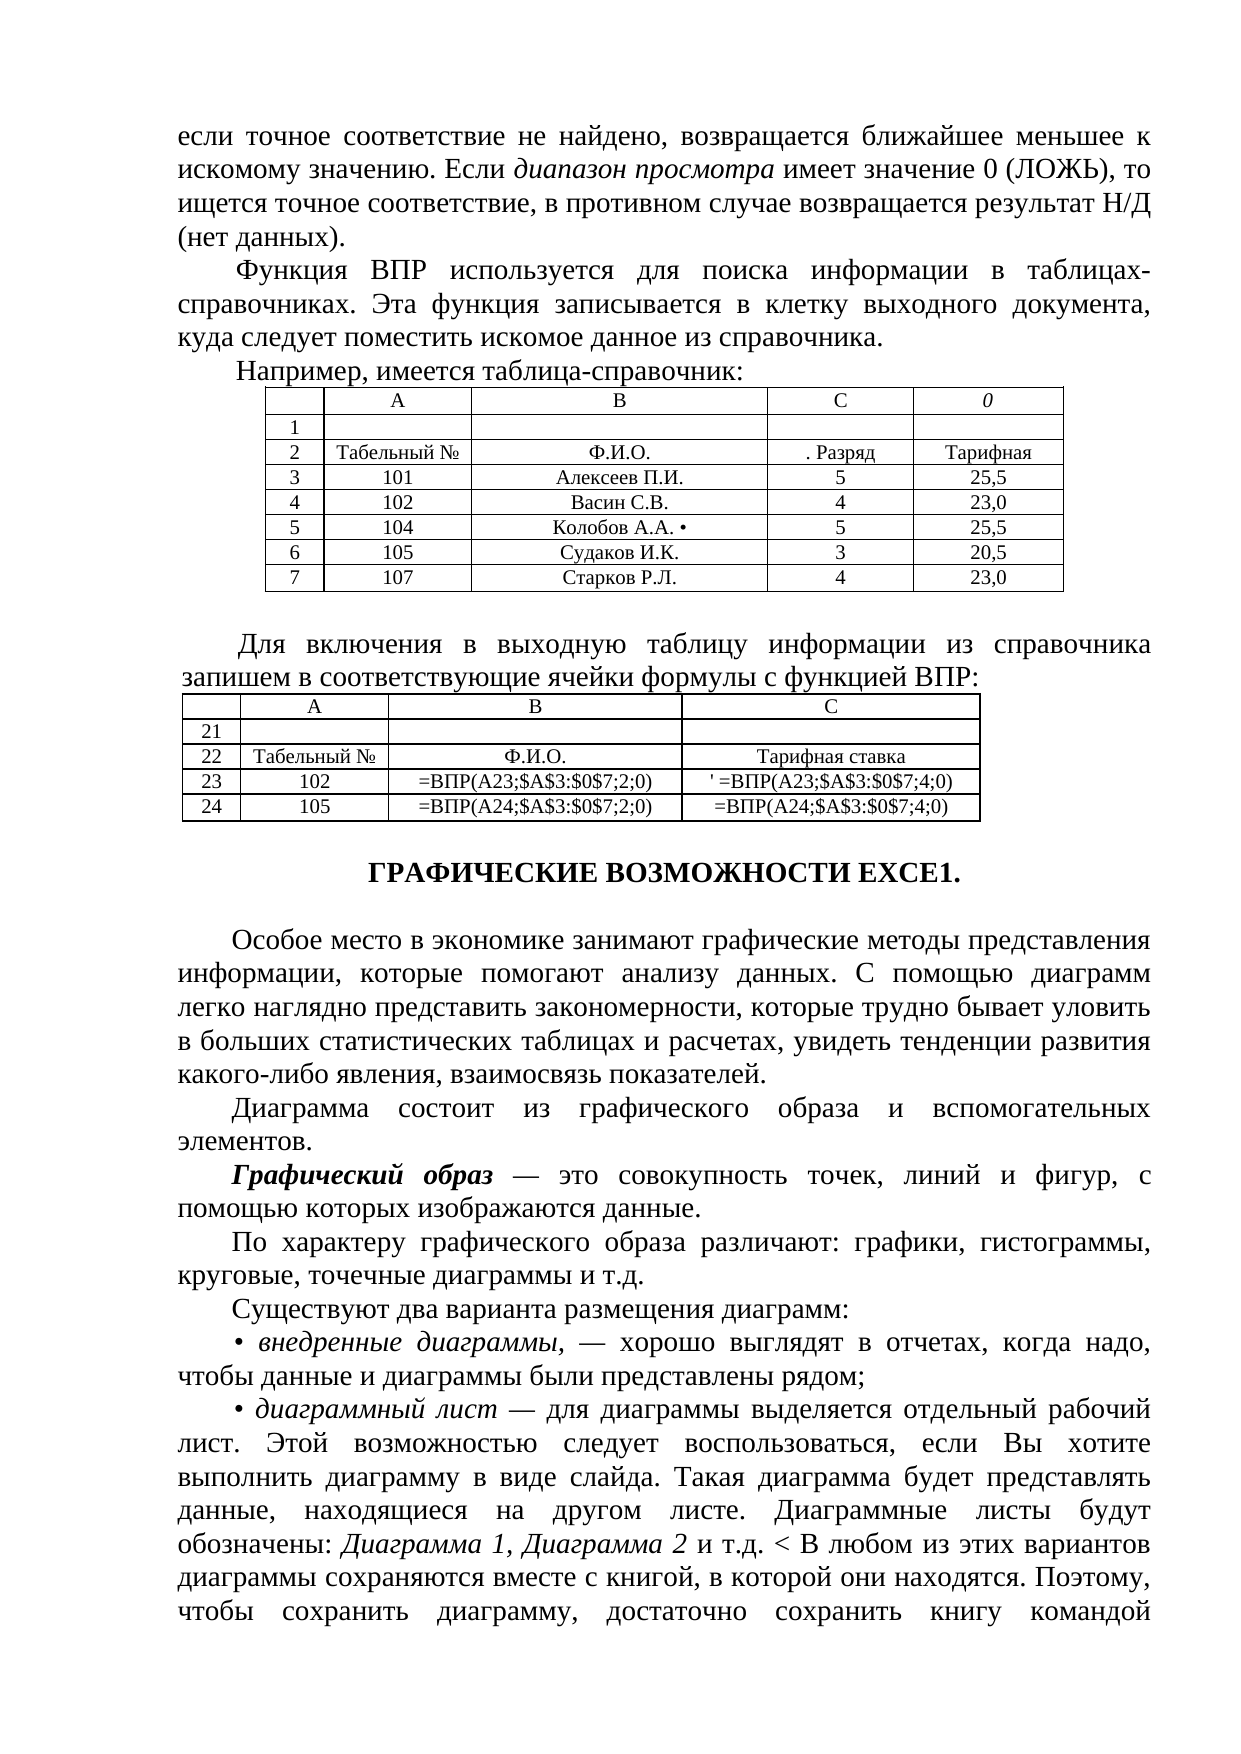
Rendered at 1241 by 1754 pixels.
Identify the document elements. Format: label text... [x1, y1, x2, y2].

table_cell 5 [266, 515, 323, 538]
table_cell 21 [183, 720, 240, 743]
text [177, 1392, 1152, 1626]
text Функция ВПР используется для поиска информации в таблицах-справочниках. Эта функция записывается в клетку выходного документа, куда следует поместить искомое данное из справочника. [177, 252, 1152, 353]
table_cell Старков Р.Л. [472, 565, 767, 591]
table_cell [325, 415, 471, 438]
table_cell 102 [241, 770, 388, 793]
text Диаграмма состоит из графического образа и вспомогательных элементов. [177, 1090, 1152, 1157]
table_cell 23,0 [914, 490, 1063, 513]
table_cell ' =ВПР(А23;$А$3:$0$7;4;0) [683, 770, 979, 793]
table_cell 24 [183, 795, 240, 820]
table_cell Тарифная ставка [914, 440, 1063, 463]
table_cell 6 [266, 540, 323, 563]
text По характеру графического образа различают: графики, гистограммы, круговые, точечные диаграммы и т.д. [177, 1224, 1152, 1291]
table_cell Ф.И.О. [389, 745, 681, 768]
table_cell 102 [325, 490, 471, 513]
text Для включения в выходную таблицу информации из справочника запишем в соответствующие ячейки формулы с функцией ВПР: [181, 626, 1152, 693]
text Например, имеется таблица-справочник: [177, 353, 1152, 386]
table_cell [472, 415, 767, 438]
table_cell Васин С.В. [472, 490, 767, 513]
table_cell 23,0 [914, 565, 1063, 591]
table_cell Табельный № [325, 440, 471, 463]
table_cell [241, 720, 388, 743]
text ГРАФИЧЕСКИЕ ВОЗМОЖНОСТИ ЕХСЕ1. [177, 855, 1152, 888]
table_cell 105 [325, 540, 471, 563]
table_header С [683, 695, 979, 718]
table_cell . Разряд [768, 440, 913, 463]
text Существуют два варианта размещения диаграмм: [177, 1291, 1152, 1324]
table_cell 3 [266, 465, 323, 488]
table_cell =ВПР(А24;$А$3:$0$7;2;0) [389, 795, 681, 820]
table_cell 25,5 [914, 515, 1063, 538]
table_cell 4 [768, 490, 913, 513]
table_cell [914, 415, 1063, 438]
table_cell =ВПР(А24;$А$3:$0$7;4;0) [683, 795, 979, 820]
table_header А [325, 388, 471, 413]
table_cell Табельный № [241, 745, 388, 768]
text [177, 118, 1152, 252]
table_cell 1 [266, 415, 323, 438]
table_header 0 [914, 388, 1063, 413]
table_cell 23 [183, 770, 240, 793]
table_cell 7 [266, 565, 323, 591]
table_cell [683, 720, 979, 743]
table_cell 20,5 [914, 540, 1063, 563]
table_header С [768, 388, 913, 413]
table_cell 5 [768, 465, 913, 488]
table_cell =ВПР(А23;$А$3:$0$7;2;0) [389, 770, 681, 793]
table_header В [472, 388, 767, 413]
table_header А [241, 695, 388, 718]
table_cell Колобов А.А. • [472, 515, 767, 538]
table_cell 101 [325, 465, 471, 488]
table_header В [389, 695, 681, 718]
table_cell 22 [183, 745, 240, 768]
table_cell Ф.И.О. [472, 440, 767, 463]
table_cell 107 [325, 565, 471, 591]
table_cell 3 [768, 540, 913, 563]
table_cell 5 [768, 515, 913, 538]
table_cell [389, 720, 681, 743]
table_cell 25,5 [914, 465, 1063, 488]
table_header [266, 388, 323, 413]
table_header [183, 695, 240, 718]
table_cell Алексеев П.И. [472, 465, 767, 488]
text • внедренные диаграммы, — хорошо выглядят в отчетах, когда надо, чтобы данные и диаграммы были представлены рядом; [177, 1324, 1152, 1392]
table_cell 104 [325, 515, 471, 538]
table_cell [768, 415, 913, 438]
table_cell 2 [266, 440, 323, 463]
text Особое место в экономике занимают графические методы представления информации, которые помогают анализу данных. С помощью диаграмм легко наглядно представить закономерности, которые трудно бывает уловить в больших статистических таблицах и расчетах, увидеть тенденции развития какого-либо явления, взаимосвязь показателей. [177, 922, 1152, 1090]
table_cell 4 [266, 490, 323, 513]
table_cell 4 [768, 565, 913, 591]
table_cell Судаков И.К. [472, 540, 767, 563]
table_cell 105 [241, 795, 388, 820]
text Графический образ — это совокупность точек, линий и фигур, с помощью которых изображаются данные. [177, 1157, 1152, 1224]
table_cell Тарифная ставка [683, 745, 979, 768]
